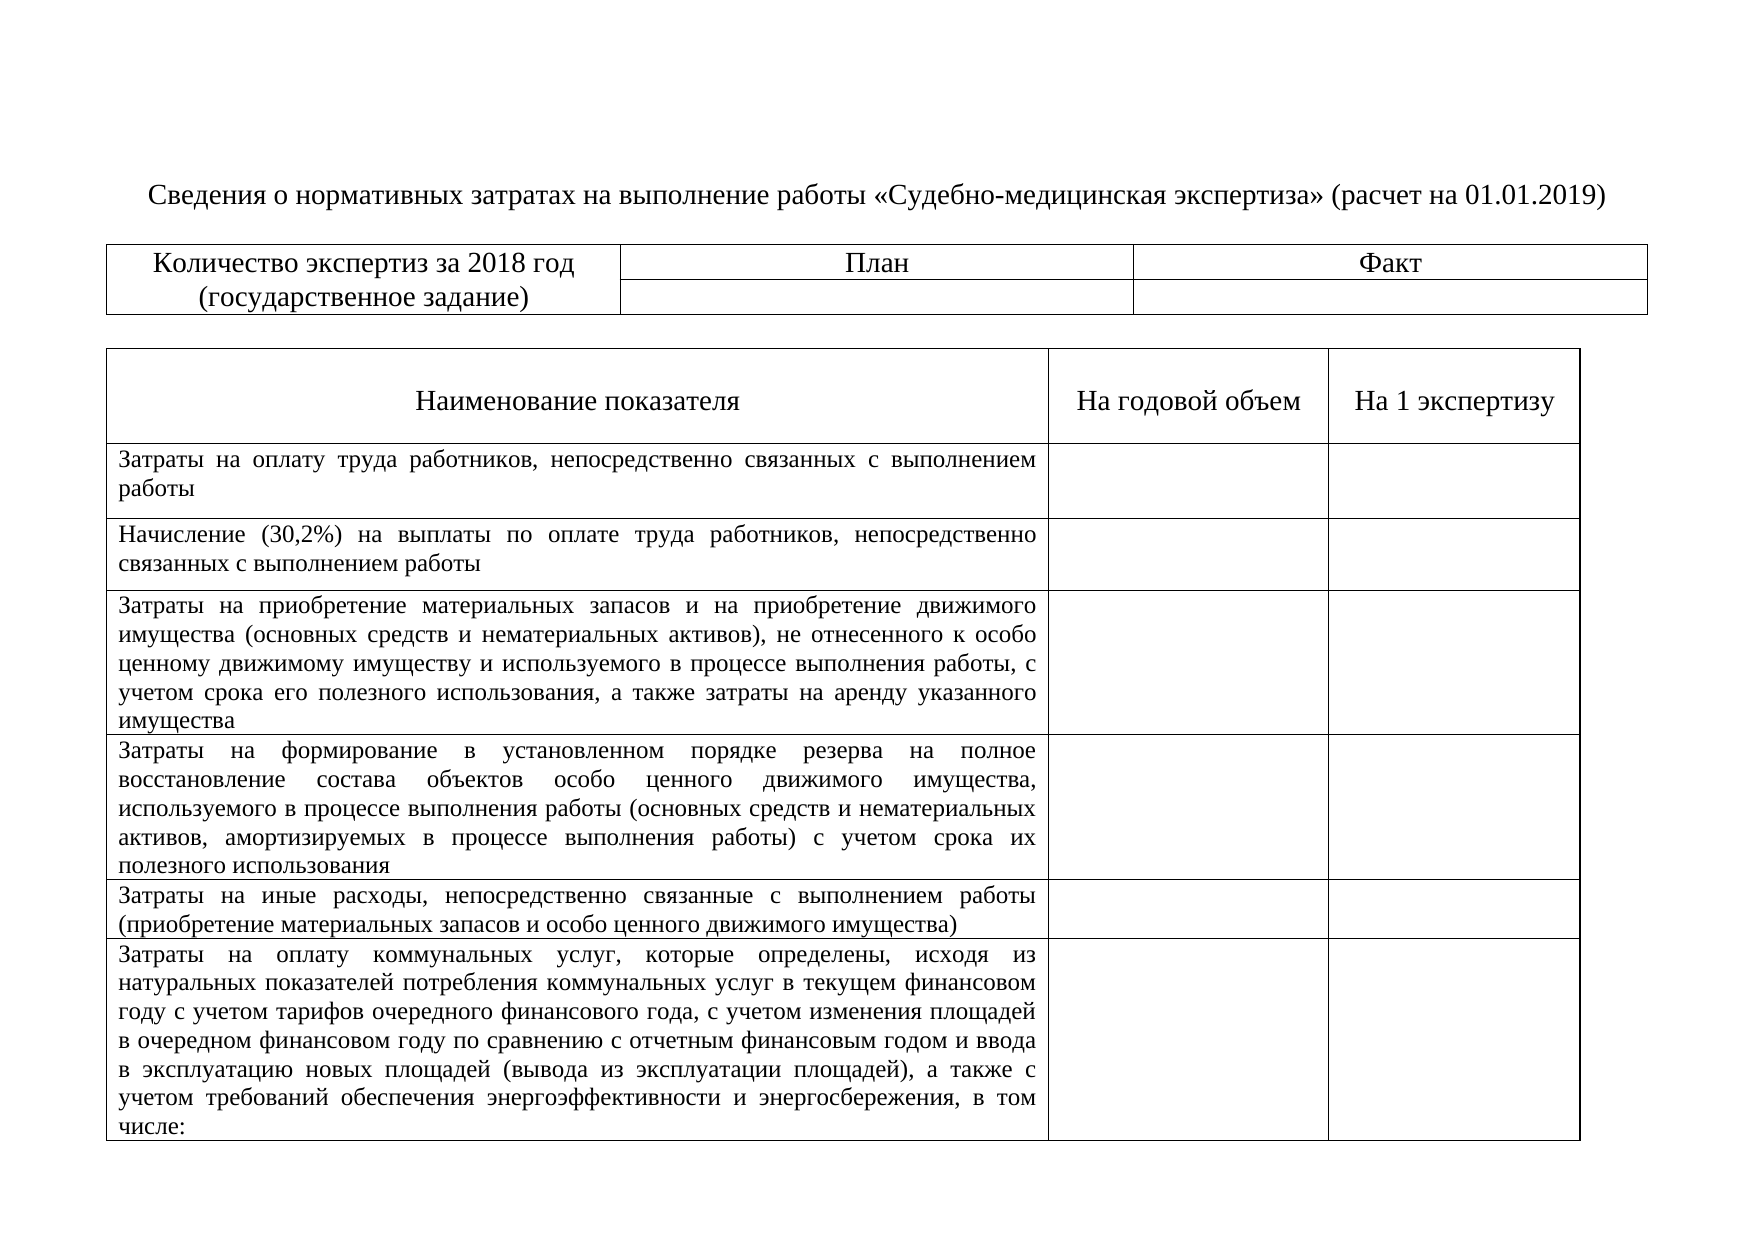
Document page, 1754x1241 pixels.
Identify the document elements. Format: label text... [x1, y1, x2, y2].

table_cell [621, 280, 1133, 313]
table_cell [1329, 880, 1579, 938]
table_header Наименование показателя [107, 349, 1048, 443]
table_cell Затраты на оплату труда работников, непосредственно связанных с выполнением работы [107, 444, 1048, 518]
table_cell [1329, 939, 1579, 1140]
table_cell [1329, 735, 1579, 879]
table_cell Затраты на формирование в установленном порядке резерва на полное восстановление состава объектов особо ценного движимого имущества, используемого в процессе выполнения работы (основных средств и нематериальных активов, амортизируемых в процессе выполнения работы) с учетом срока их полезного использования [107, 735, 1048, 879]
table_header План [621, 245, 1133, 279]
table_cell [1049, 519, 1328, 589]
table_cell [1134, 280, 1647, 313]
table_header Факт [1134, 245, 1647, 279]
table_header На годовой объем [1049, 349, 1328, 443]
table_cell Начисление (30,2%) на выплаты по оплате труда работников, непосредственно связанных с выполнением работы [107, 519, 1048, 589]
table_header Количество экспертиз за 2018 год (государственное задание) [107, 245, 620, 313]
table_cell Затраты на иные расходы, непосредственно связанные с выполнением работы (приобретение материальных запасов и особо ценного движимого имущества) [107, 880, 1048, 938]
table_cell Затраты на приобретение материальных запасов и на приобретение движимого имущества (основных средств и нематериальных активов), не отнесенного к особо ценному движимому имуществу и используемого в процессе выполнения работы, с учетом срока его полезного использования, а также затраты на аренду указанного имущества [107, 591, 1048, 734]
table_cell [1049, 444, 1328, 518]
table_cell [1049, 880, 1328, 938]
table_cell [107, 939, 1048, 1140]
table_cell [1049, 591, 1328, 734]
table_cell [1329, 444, 1579, 518]
table_cell [1329, 591, 1579, 734]
table_header На 1 экспертизу [1329, 349, 1579, 443]
table_cell [1049, 939, 1328, 1140]
text Сведения о нормативных затратах на выполнение работы «Судебно-медицинская экспертиза» (расчет на 01.01.2019) [118, 177, 1636, 211]
table_cell [1049, 735, 1328, 879]
table_cell [1329, 519, 1579, 589]
